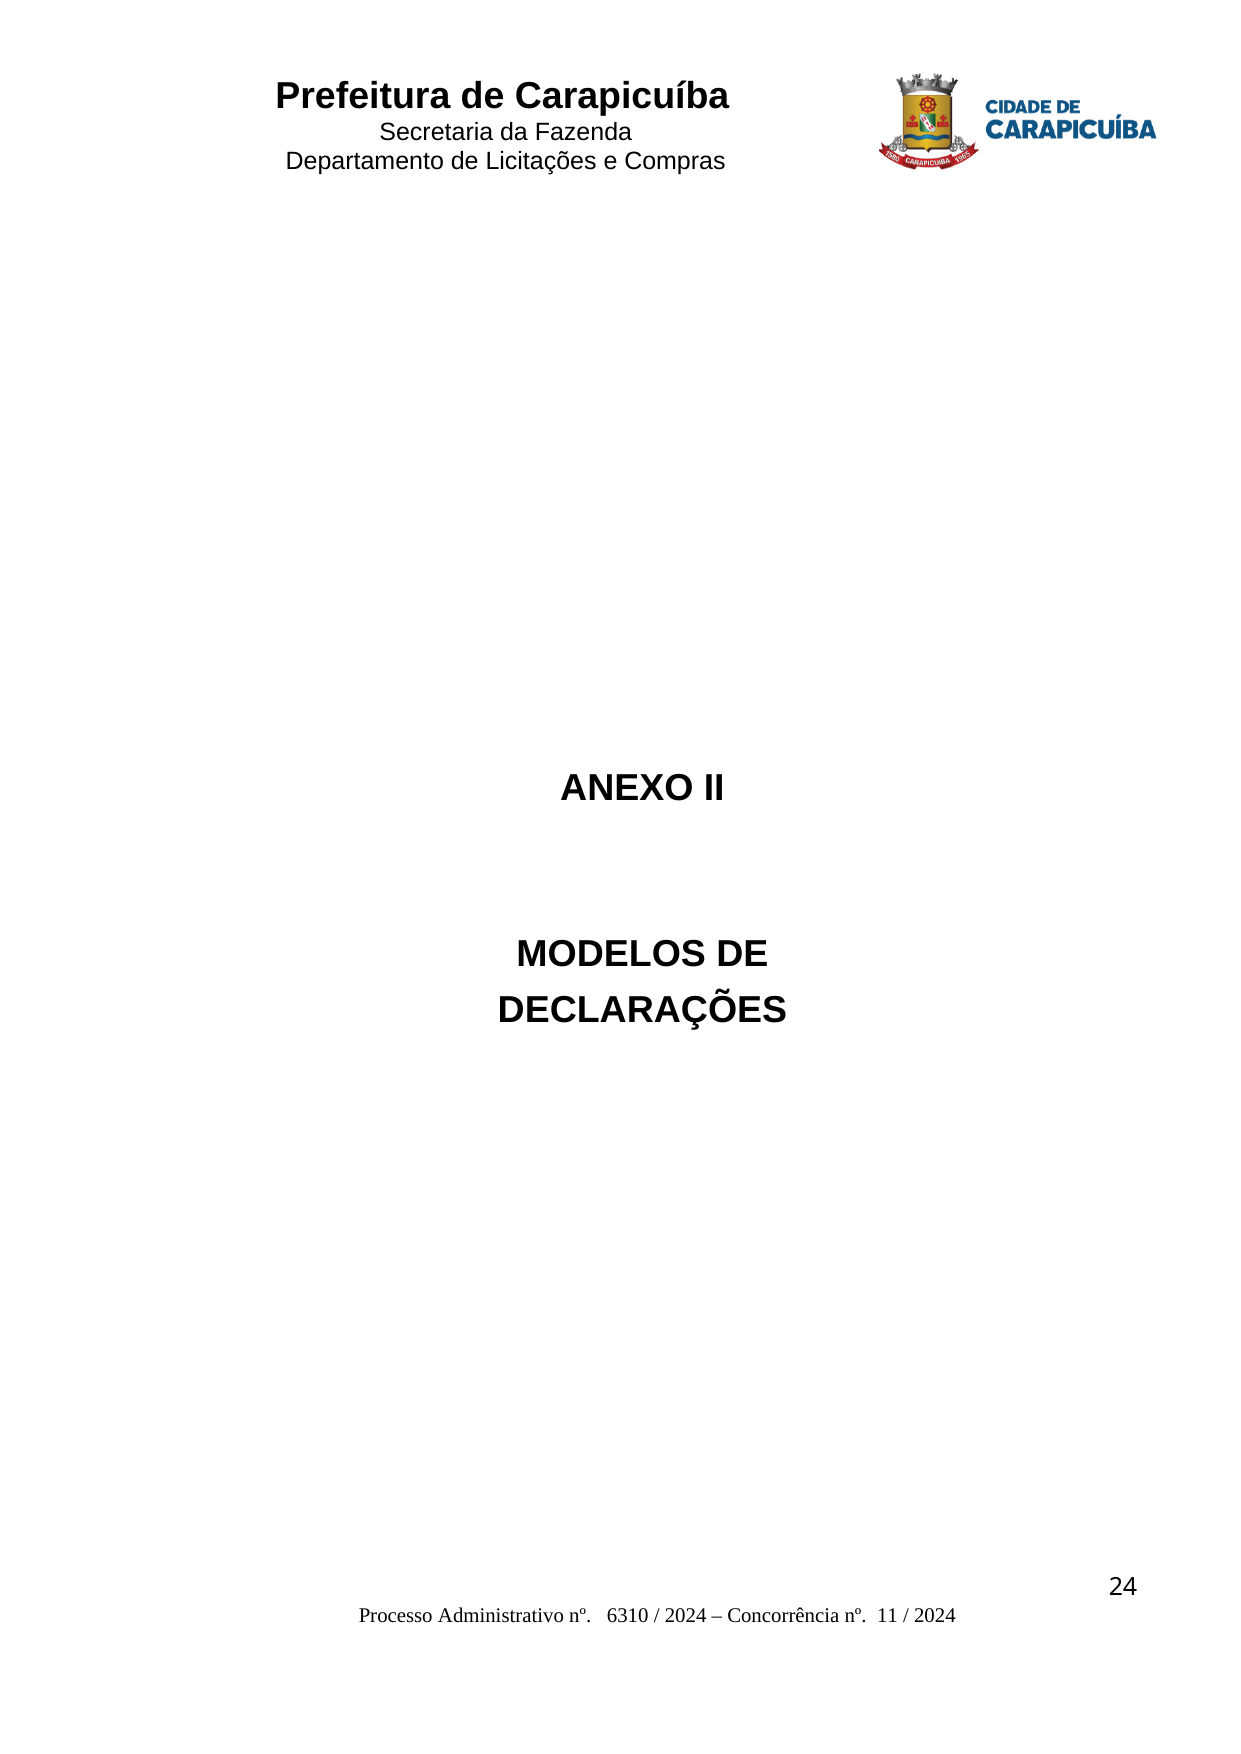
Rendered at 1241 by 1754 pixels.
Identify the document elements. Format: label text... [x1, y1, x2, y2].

text MODELOS DE [133, 932, 1152, 975]
text DECLARAÇÕES [133, 987, 1152, 1030]
picture [877, 65, 1159, 172]
text ANEXO II [133, 765, 1152, 808]
